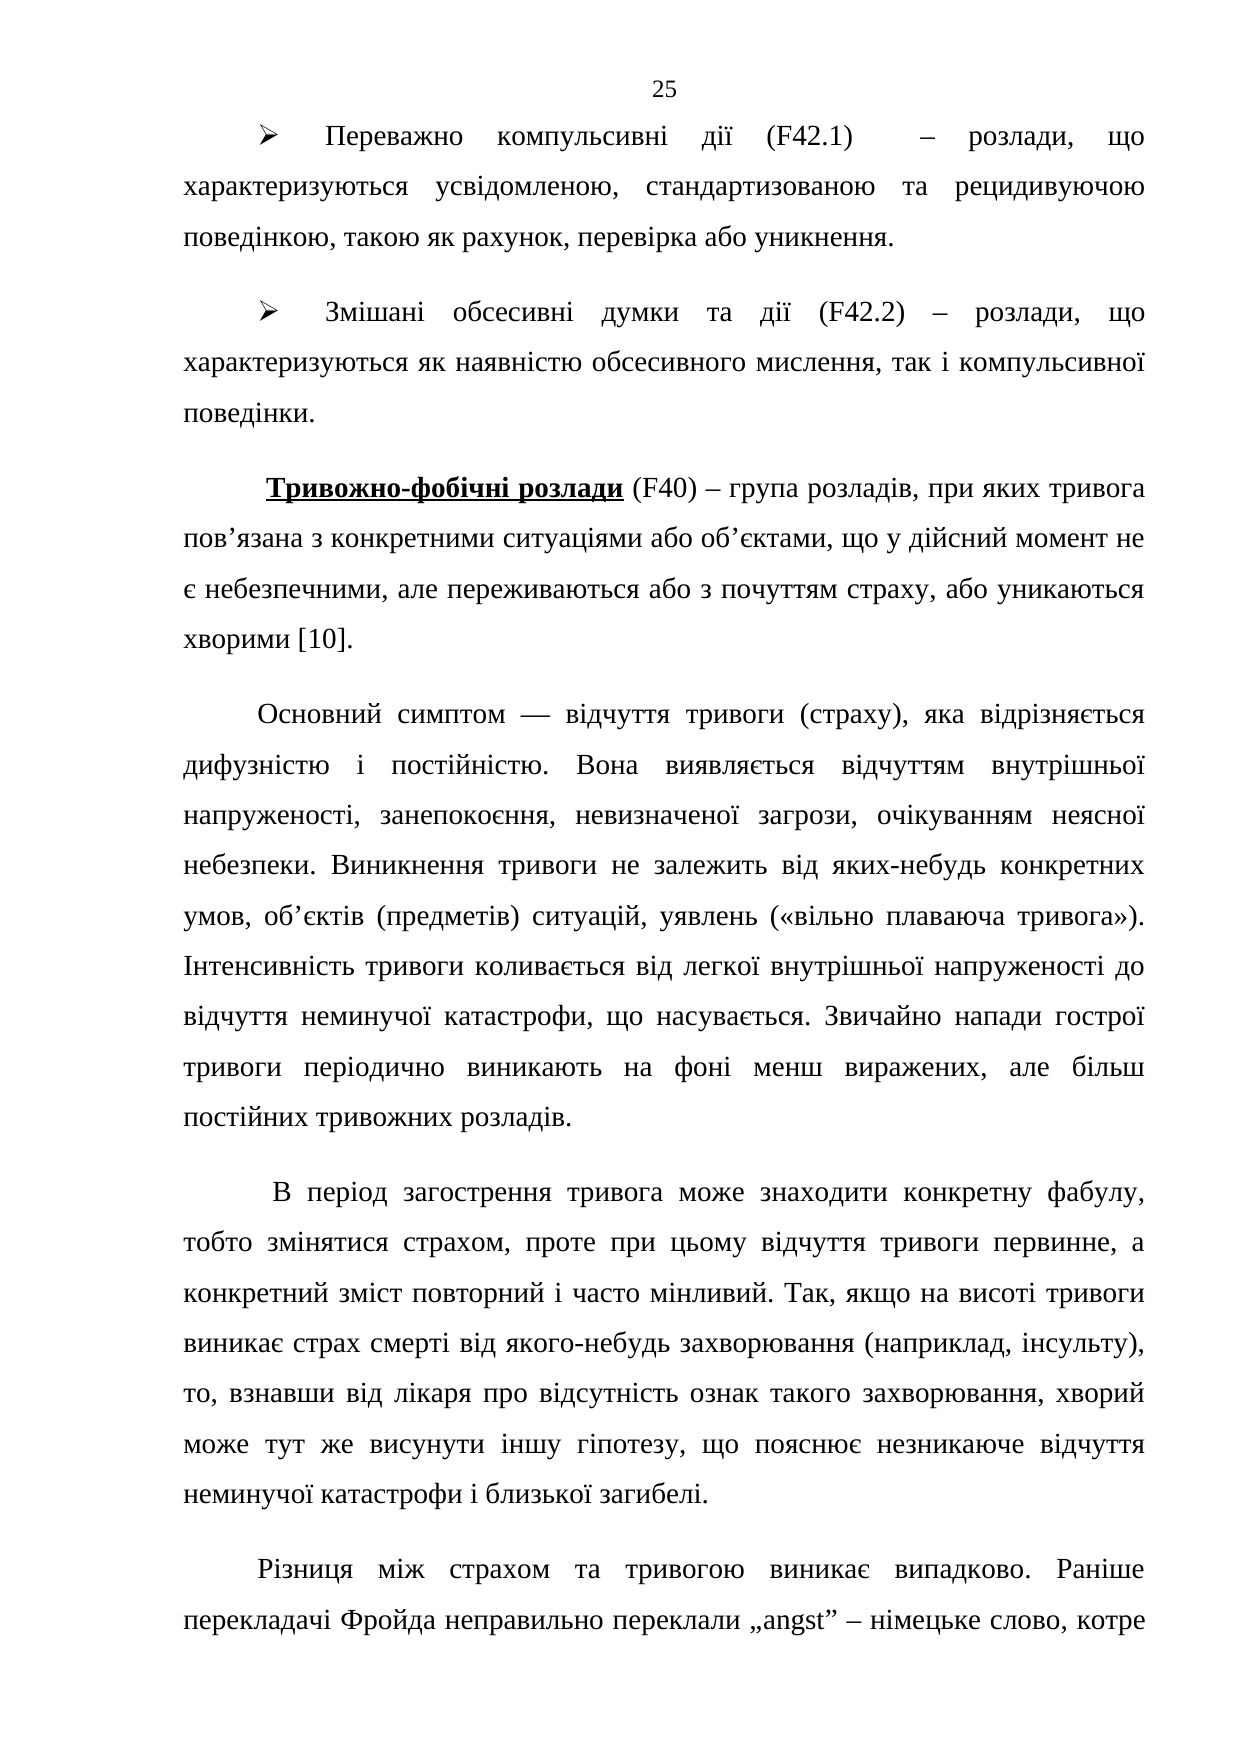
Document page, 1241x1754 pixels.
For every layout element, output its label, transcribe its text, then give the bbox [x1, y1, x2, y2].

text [183, 1551, 1146, 1635]
text Основний симптом — відчуття тривоги (страху), яка відрізняється дифузністю і постійністю. Вона виявляється відчуттям внутрішньої напруженості, занепокоєння, невизначеної загрози, очікуванням неясної небезпеки. Виникнення тривоги не залежить від яких-небудь конкретних умов, об’єктів (предметів) ситуацій, уявлень («вільно плаваюча тривога»). Інтенсивність тривоги коливається від легкої внутрішньої напруженості до відчуття неминучої катастрофи, що насувається. Звичайно напади гострої тривоги періодично виникають на фоні менш виражених, але більш постійних тривожних розладів. [183, 696, 1146, 1132]
text Тривожно-фобічні розлади (F40) – група розладів, при яких тривога пов’язана з конкретними ситуаціями або об’єктами, що у дійсний момент не є небезпечними, але переживаються або з почуттям страху, або уникаються хворими [10]. [183, 470, 1146, 655]
list Переважно компульсивні дії (F42.1) – розлади, що характеризуються усвідомленою, стандартизованою та рецидивуючою поведінкою, такою як рахунок, перевірка або уникнення. [183, 118, 1146, 252]
text В період загострення тривога може знаходити конкретну фабулу, тобто змінятися страхом, проте при цьому відчуття тривоги первинне, а конкретний зміст повторний і часто мінливий. Так, якщо на висоті тривоги виникає страх смерті від якого-небудь захворювання (наприклад, інсульту), то, взнавши від лікаря про відсутність ознак такого захворювання, хворий може тут же висунути іншу гіпотезу, що пояснює незникаюче відчуття неминучої катастрофи і близької загибелі. [183, 1174, 1146, 1510]
list Змішані обсесивні думки та дії (F42.2) – розлади, що характеризуються як наявністю обсесивного мислення, так і компульсивної поведінки. [183, 294, 1146, 428]
